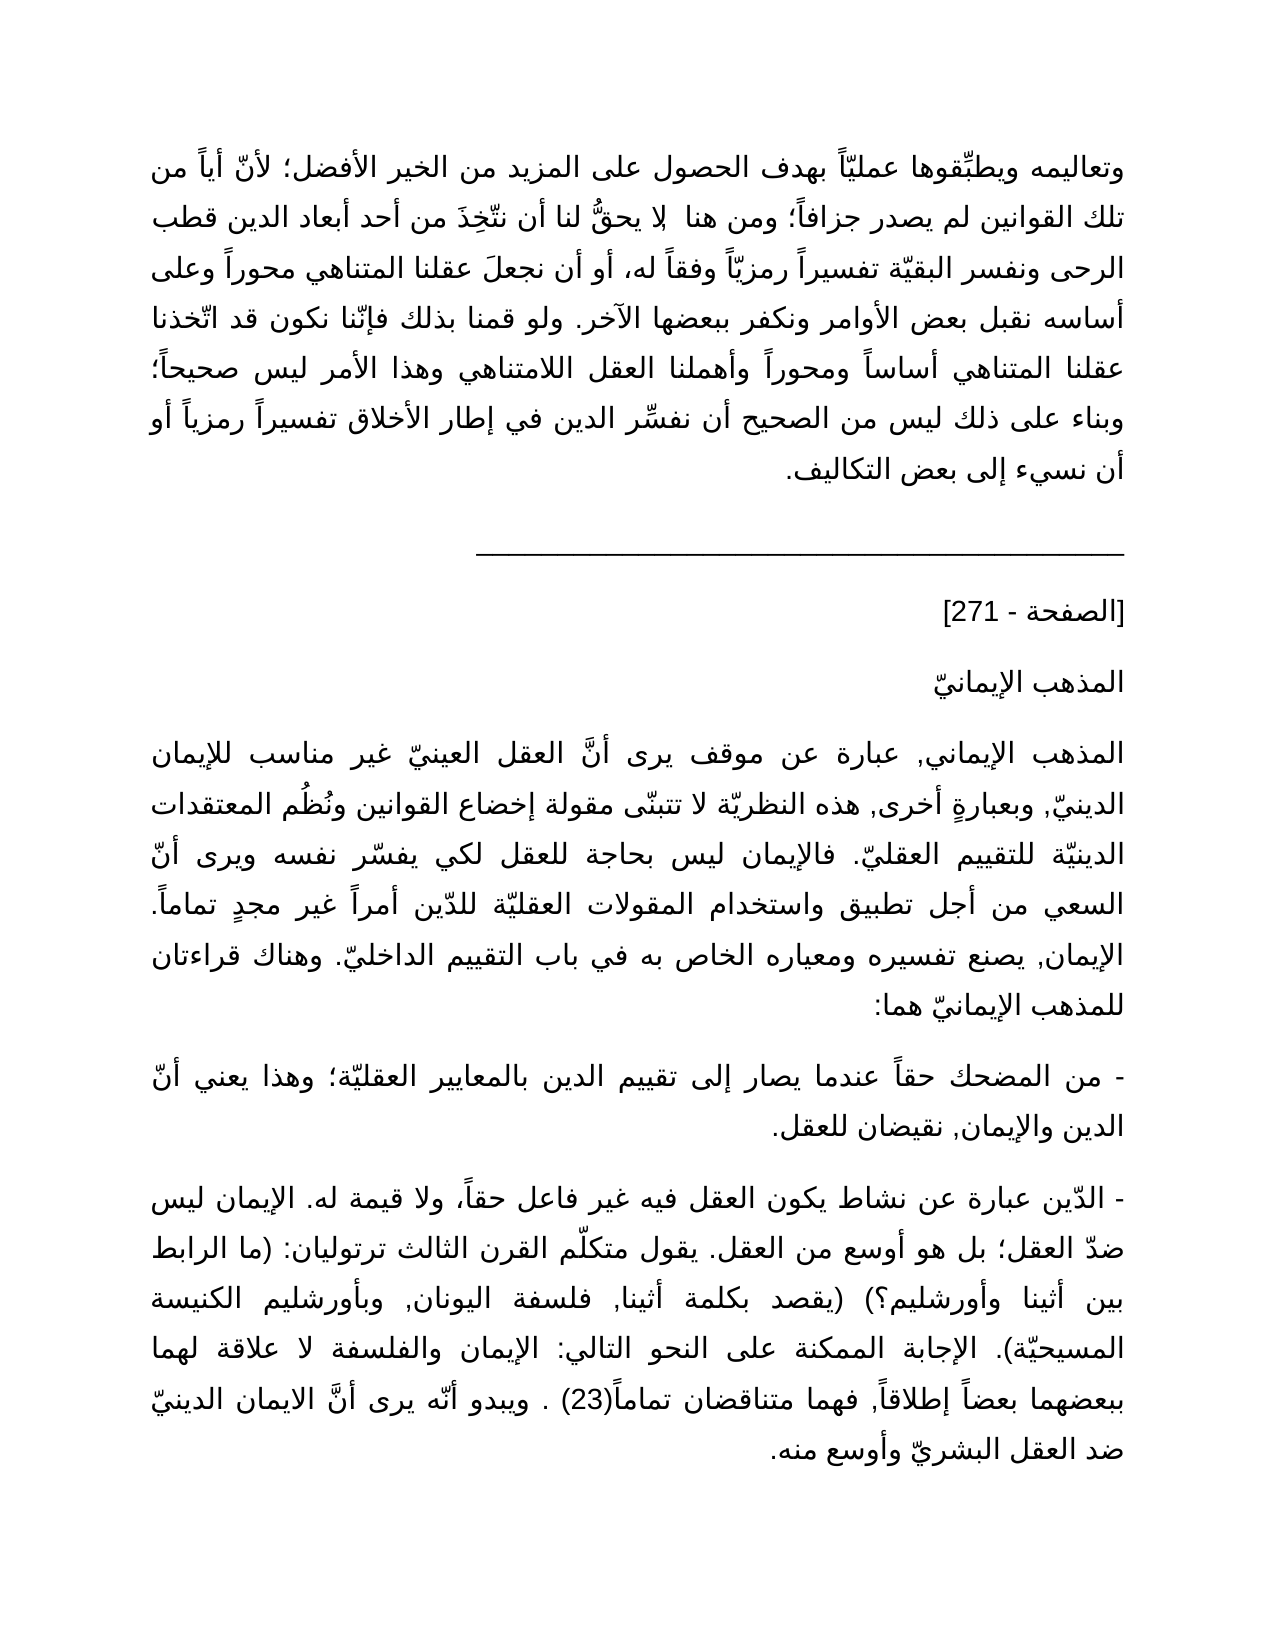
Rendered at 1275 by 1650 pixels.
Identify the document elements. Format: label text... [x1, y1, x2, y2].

text - من المضحك حقاً عندما يصار إلى تقييم الدين بالمعايير العقليّة؛ وهذا يعني أنّ الدين والإيمان, نقيضان للعقل. [150, 1059, 1125, 1143]
text [الصفحة - 271] [150, 594, 1125, 628]
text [150, 150, 1125, 485]
text المذهب الإيماني, عبارة عن موقف يرى أنَّ العقل العينيّ غير مناسب للإيمان الدينيّ, وبعبارةٍ أخرى, هذه النظريّة لا تتبنّى مقولة إخضاع القوانين ونُظُم المعتقدات الدينيّة للتقييم العقليّ. فالإيمان ليس بحاجة للعقل لكي يفسّر نفسه ويرى أنّ السعي من أجل تطبيق واستخدام المقولات العقليّة للدّين أمراً غير مجدٍ تماماً. الإيمان, يصنع تفسيره ومعياره الخاص به في باب التقييم الداخليّ. وهناك قراءتان للمذهب الإيمانيّ هما: [150, 736, 1125, 1022]
text - الدّين عبارة عن نشاط يكون العقل فيه غير فاعل حقاً، ولا قيمة له. الإيمان ليس ضدّ العقل؛ بل هو أوسع من العقل. يقول متكلّم القرن الثالث ترتوليان: (ما الرابط بين أثينا وأورشليم؟) (يقصد بكلمة أثينا, فلسفة اليونان, وبأورشليم الكنيسة المسيحيّة). الإجابة الممكنة على النحو التالي: الإيمان والفلسفة لا علاقة لهما ببعضهما بعضاً إطلاقاً, فهما متناقضان تماماً(23) . ويبدو أنّه يرى أنَّ الايمان الدينيّ ضد العقل البشريّ وأوسع منه. [150, 1181, 1125, 1466]
text ________________________________________ [150, 523, 1125, 557]
text المذهب الإيمانيّ [150, 665, 1125, 699]
